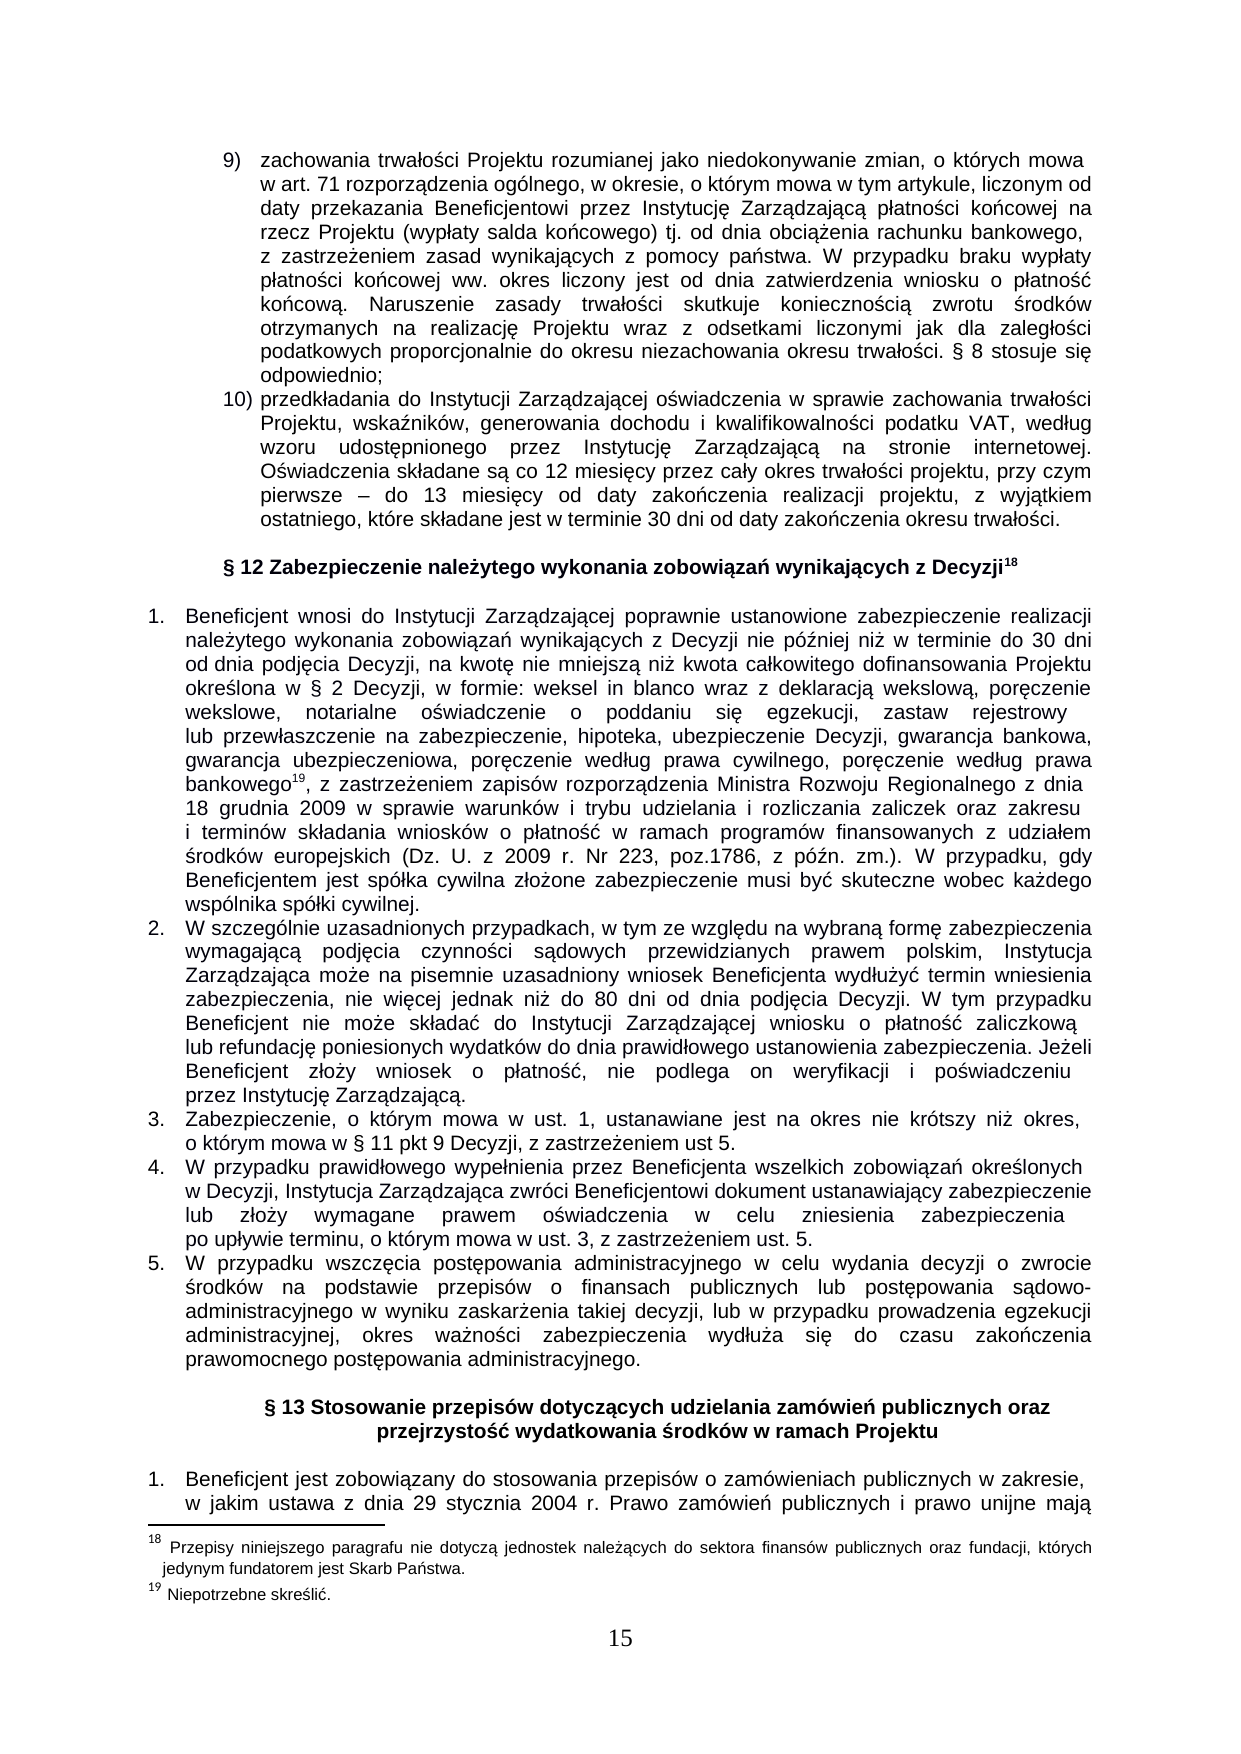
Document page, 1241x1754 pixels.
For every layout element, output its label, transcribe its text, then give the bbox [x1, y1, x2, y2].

list zachowania trwałości Projektu rozumianej jako niedokonywanie zmian, o których mowa w art. 71 rozporządzenia ogólnego, w okresie, o którym mowa w tym artykule, liczonym od daty przekazania Beneficjentowi przez Instytucję Zarządzającą płatności końcowej na rzecz Projektu (wypłaty salda końcowego) tj. od dnia obciążenia rachunku bankowego, z zastrzeżeniem zasad wynikających z pomocy państwa. W przypadku braku wypłaty płatności końcowej ww. okres liczony jest od dnia zatwierdzenia wniosku o płatność końcową. Naruszenie zasady trwałości skutkuje koniecznością zwrotu środków otrzymanych na realizację Projektu wraz z odsetkami liczonymi jak dla zaległości podatkowych proporcjonalnie do okresu niezachowania okresu trwałości. § 8 stosuje się odpowiednio; [223, 148, 1093, 387]
list W przypadku wszczęcia postępowania administracyjnego w celu wydania decyzji o zwrocie środków na podstawie przepisów o finansach publicznych lub postępowania sądowo-administracyjnego w wyniku zaskarżenia takiej decyzji, lub w przypadku prowadzenia egzekucji administracyjnej, okres ważności zabezpieczenia wydłuża się do czasu zakończenia prawomocnego postępowania administracyjnego. [148, 1251, 1093, 1371]
list W szczególnie uzasadnionych przypadkach, w tym ze względu na wybraną formę zabezpieczenia wymagającą podjęcia czynności sądowych przewidzianych prawem polskim, Instytucja Zarządzająca może na pisemnie uzasadniony wniosek Beneficjenta wydłużyć termin wniesienia zabezpieczenia, nie więcej jednak niż do 80 dni od dnia podjęcia Decyzji. W tym przypadku Beneficjent nie może składać do Instytucji Zarządzającej wniosku o płatność zaliczkową lub refundację poniesionych wydatków do dnia prawidłowego ustanowienia zabezpieczenia. Jeżeli Beneficjent złoży wniosek o płatność, nie podlega on weryfikacji i poświadczeniu przez Instytucję Zarządzającą. [148, 915, 1093, 1107]
list przedkładania do Instytucji Zarządzającej oświadczenia w sprawie zachowania trwałości Projektu, wskaźników, generowania dochodu i kwalifikowalności podatku VAT, według wzoru udostępnionego przez Instytucję Zarządzającą na stronie internetowej. Oświadczenia składane są co 12 miesięcy przez cały okres trwałości projektu, przy czym pierwsze – do 13 miesięcy od daty zakończenia realizacji projektu, z wyjątkiem ostatniego, które składane jest w terminie 30 dni od daty zakończenia okresu trwałości. [223, 387, 1093, 531]
text § 13 Stosowanie przepisów dotyczących udzielania zamówień publicznych oraz przejrzystość wydatkowania środków w ramach Projektu [223, 1394, 1093, 1443]
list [148, 1467, 1093, 1515]
list W przypadku prawidłowego wypełnienia przez Beneficjenta wszelkich zobowiązań określonych w Decyzji, Instytucja Zarządzająca zwróci Beneficjentowi dokument ustanawiający zabezpieczenie lub złoży wymagane prawem oświadczenia w celu zniesienia zabezpieczenia po upływie terminu, o którym mowa w ust. 3, z zastrzeżeniem ust. 5. [148, 1155, 1093, 1251]
text § 12 Zabezpieczenie należytego wykonania zobowiązań wynikających z Decyzji [148, 555, 1093, 579]
list Beneficjent wnosi do Instytucji Zarządzającej poprawnie ustanowione zabezpieczenie realizacji należytego wykonania zobowiązań wynikających z Decyzji nie później niż w terminie do 30 dni od dnia podjęcia Decyzji, na kwotę nie mniejszą niż kwota całkowitego dofinansowania Projektu określona w § 2 Decyzji, w formie: weksel in blanco wraz z deklaracją wekslową, poręczenie wekslowe, notarialne oświadczenie o poddaniu się egzekucji, zastaw rejestrowy lub przewłaszczenie na zabezpieczenie, hipoteka, ubezpieczenie Decyzji, gwarancja bankowa, gwarancja ubezpieczeniowa, poręczenie według prawa cywilnego, poręczenie według prawa bankowego, z zastrzeżeniem zapisów rozporządzenia Ministra Rozwoju Regionalnego z dnia 18 grudnia 2009 w sprawie warunków i trybu udzielania i rozliczania zaliczek oraz zakresu i terminów składania wniosków o płatność w ramach programów finansowanych z udziałem środków europejskich (Dz. U. z 2009 r. Nr 223, poz.1786, z późn. zm.). W przypadku, gdy Beneficjentem jest spółka cywilna złożone zabezpieczenie musi być skuteczne wobec każdego wspólnika spółki cywilnej. [148, 604, 1093, 915]
list Zabezpieczenie, o którym mowa w ust. 1, ustanawiane jest na okres nie krótszy niż okres, o którym mowa w § 11 pkt 9 Decyzji, z zastrzeżeniem ust 5. [148, 1107, 1093, 1155]
